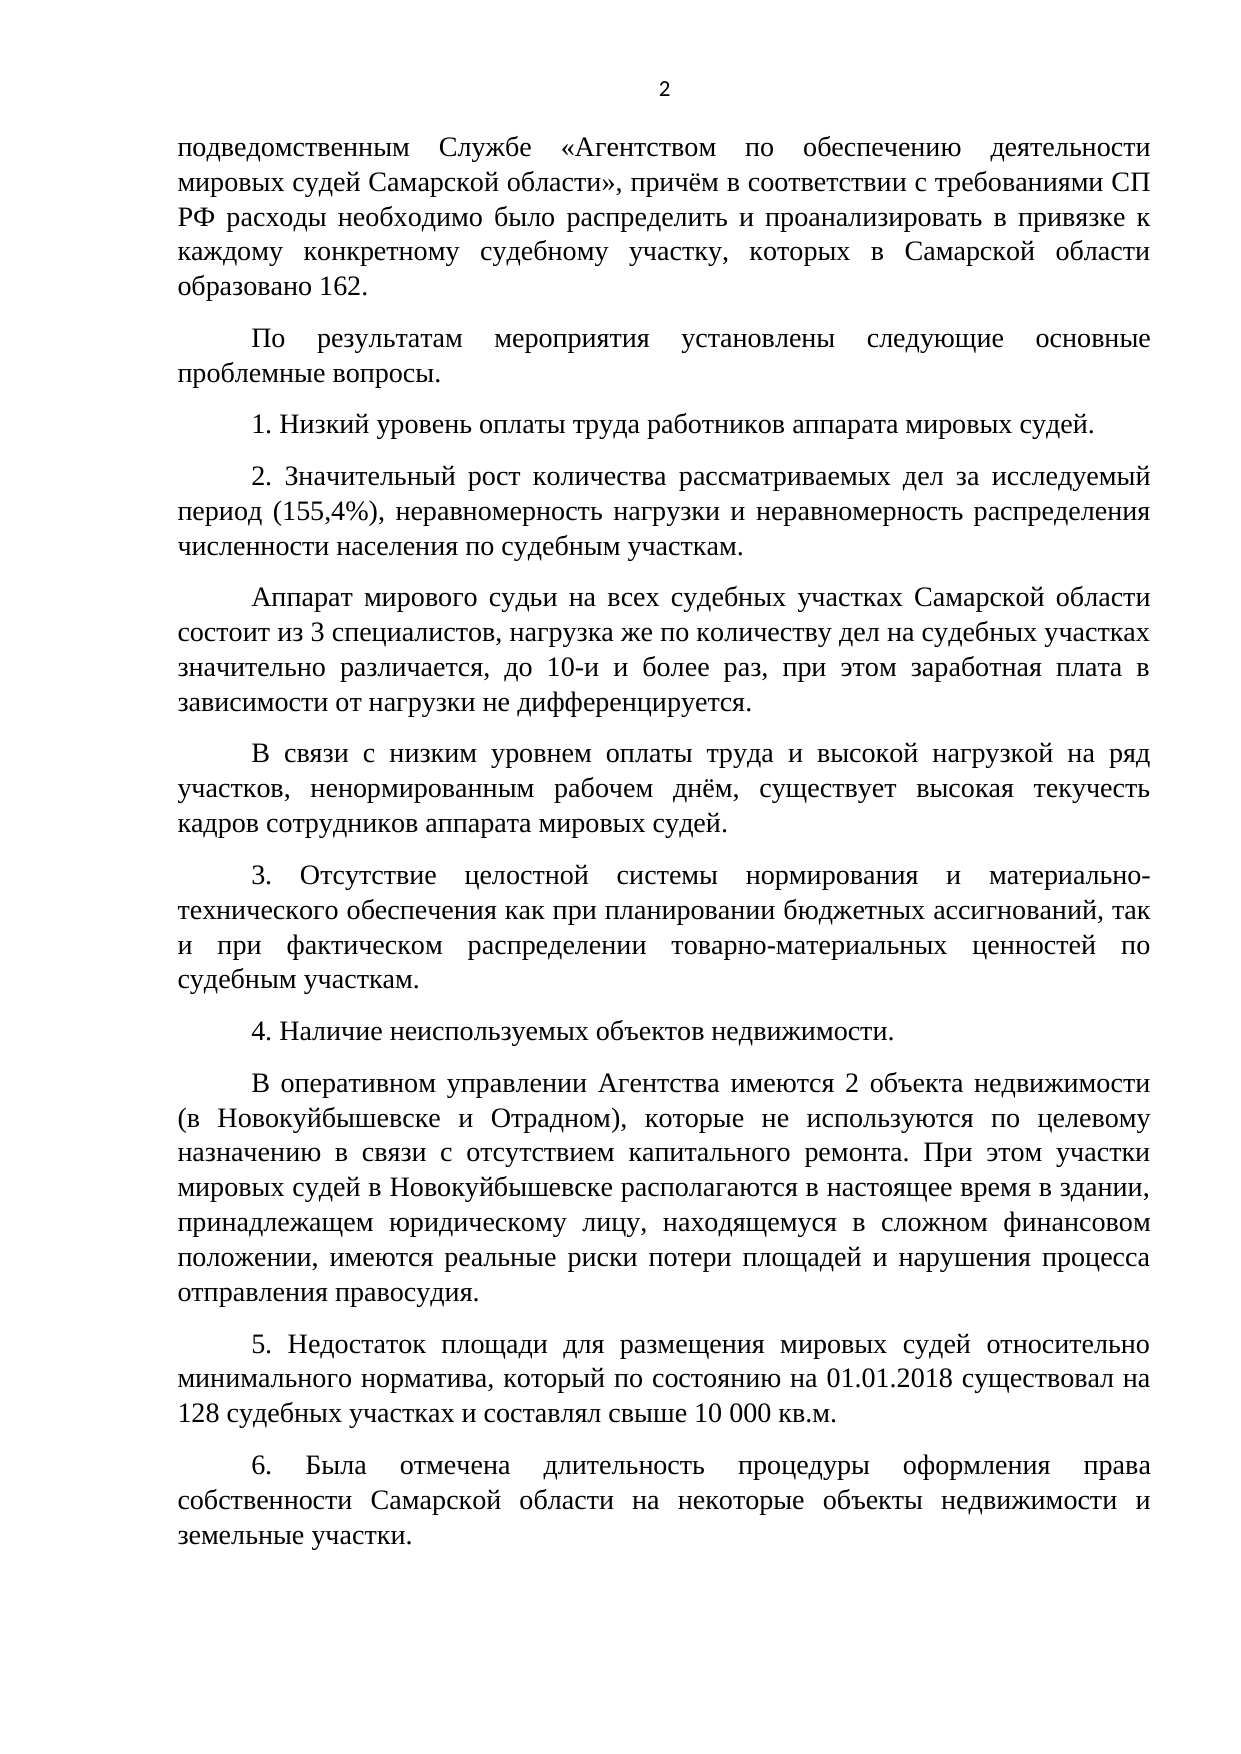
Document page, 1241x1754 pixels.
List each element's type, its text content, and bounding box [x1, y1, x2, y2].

text 1. Низкий уровень оплаты труда работников аппарата мировых судей. [177, 407, 1152, 440]
text В связи с низким уровнем оплаты труда и высокой нагрузкой на ряд участков, ненормированным рабочем днём, существует высокая текучесть кадров сотрудников аппарата мировых судей. [177, 737, 1152, 839]
text 4. Наличие неиспользуемых объектов недвижимости. [177, 1014, 1152, 1047]
text В оперативном управлении Агентства имеются 2 объекта недвижимости (в Новокуйбышевске и Отрадном), которые не используются по целевому назначению в связи с отсутствием капитального ремонта. При этом участки мировых судей в Новокуйбышевске располагаются в настоящее время в здании, принадлежащем юридическому лицу, находящемуся в сложном финансовом положении, имеются реальные риски потери площадей и нарушения процесса отправления правосудия. [177, 1066, 1152, 1307]
text 5. Недостаток площади для размещения мировых судей относительно минимального норматива, который по состоянию на 01.01.2018 существовал на 128 судебных участках и составлял свыше 10 000 кв.м. [177, 1327, 1152, 1429]
text 2. Значительный рост количества рассматриваемых дел за исследуемый период (155,4%), неравномерность нагрузки и неравномерность распределения численности населения по судебным участкам. [177, 459, 1152, 561]
text 6. Была отмечена длительность процедуры оформления права собственности Самарской области на некоторые объекты недвижимости и земельные участки. [177, 1448, 1152, 1550]
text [177, 130, 1152, 302]
text По результатам мероприятия установлены следующие основные проблемные вопросы. [177, 321, 1152, 388]
text 3. Отсутствие целостной системы нормирования и материально-технического обеспечения как при планировании бюджетных ассигнований, так и при фактическом распределении товарно-материальных ценностей по судебным участкам. [177, 858, 1152, 995]
text Аппарат мирового судьи на всех судебных участках Самарской области состоит из 3 специалистов, нагрузка же по количеству дел на судебных участках значительно различается, до 10-и и более раз, при этом заработная плата в зависимости от нагрузки не дифференцируется. [177, 580, 1152, 717]
